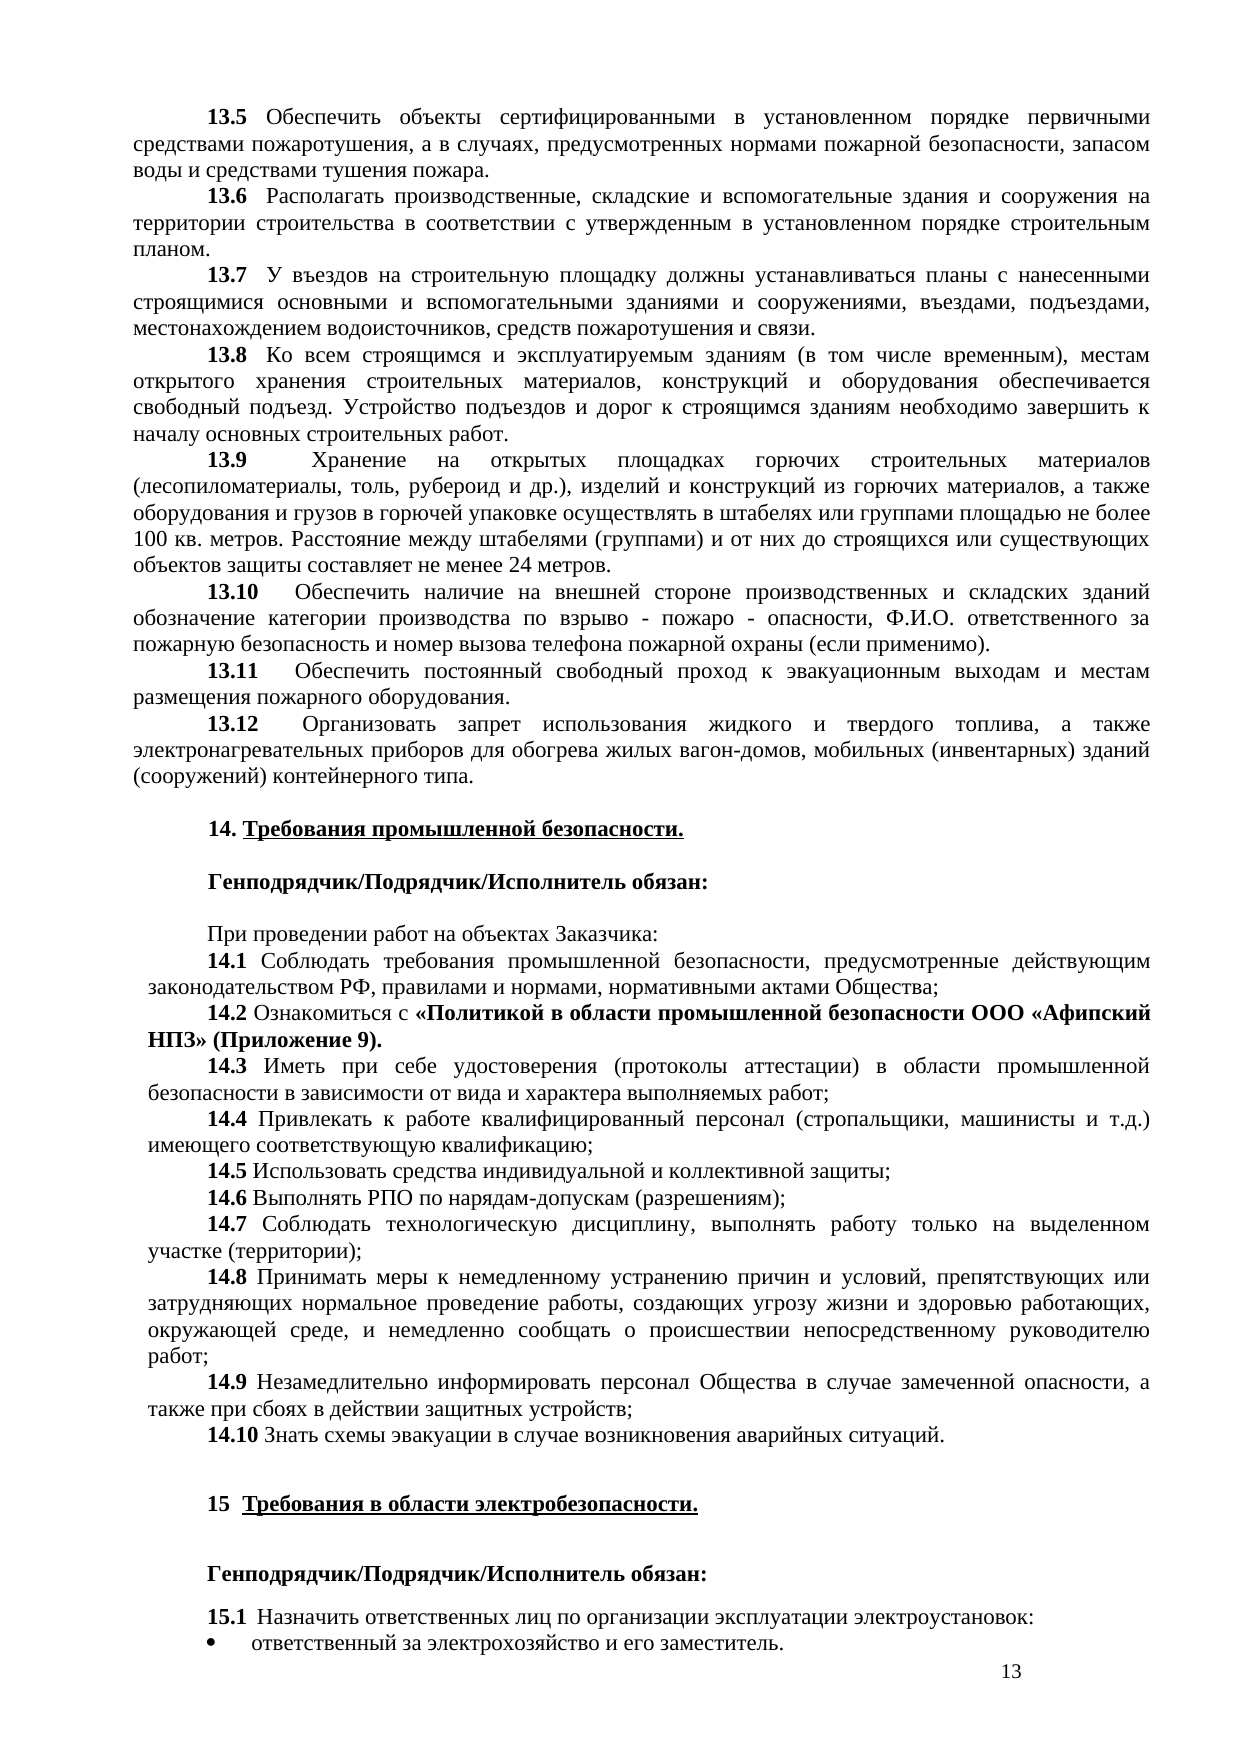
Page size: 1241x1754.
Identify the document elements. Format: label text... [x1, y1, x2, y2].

list При проведении работ на объектах Заказчика: [207, 920, 1152, 947]
list Обеспечить наличие на внешней стороне производственных и складских зданий обозначение категории производства по взрыво - пожаро - опасности, Ф.И.О. ответственного за пожарную безопасность и номер вызова телефона пожарной охраны (если применимо). [133, 578, 1152, 657]
list Требования в области электробезопасности. [207, 1491, 1152, 1517]
list 14. Требования промышленной безопасности. [208, 815, 1152, 841]
list 14.7 Соблюдать технологическую дисциплину, выполнять работу только на выделенном участке (территории); [148, 1210, 1152, 1263]
list ответственный за электрохозяйство и его заместитель. [133, 1629, 1152, 1656]
list Ко всем строящимся и эксплуатируемым зданиям (в том числе временным), местам открытого хранения строительных материалов, конструкций и оборудования обеспечивается свободный подъезд. Устройство подъездов и дорог к строящимся зданиям необходимо завершить к началу основных строительных работ. [133, 341, 1152, 446]
list Назначить ответственных лиц по организации эксплуатации электроустановок: [133, 1603, 1152, 1629]
list Обеспечить постоянный свободный проход к эвакуационным выходам и местам размещения пожарного оборудования. [133, 657, 1152, 709]
list У въездов на строительную площадку должны устанавливаться планы с нанесенными строящимися основными и вспомогательными зданиями и сооружениями, въездами, подъездами, местонахождением водоисточников, средств пожаротушения и связи. [133, 262, 1152, 341]
list Хранение на открытых площадках горючих строительных материалов (лесопиломатериалы, толь, рубероид и др.), изделий и конструкций из горючих материалов, а также оборудования и грузов в горючей упаковке осуществлять в штабелях или группами площадью не более 100 кв. метров. Расстояние между штабелями (группами) и от них до строящихся или существующих объектов защиты составляет не менее 24 метров. [133, 446, 1152, 578]
list 14.6 Выполнять РПО по нарядам-допускам (разрешениям); [207, 1184, 1152, 1210]
list 14.8 Принимать меры к немедленному устранению причин и условий, препятствующих или затрудняющих нормальное проведение работы, создающих угрозу жизни и здоровью работающих, окружающей среде, и немедленно сообщать о происшествии непосредственному руководителю работ; [148, 1263, 1152, 1368]
list 14.10 Знать схемы эвакуации в случае возникновения аварийных ситуаций. [207, 1421, 1152, 1447]
list 14.5 Использовать средства индивидуальной и коллективной защиты; [207, 1158, 1152, 1184]
list Обеспечить объекты сертифицированными в установленном порядке первичными средствами пожаротушения, а в случаях, предусмотренных нормами пожарной безопасности, запасом воды и средствами тушения пожара. [133, 103, 1152, 182]
list Располагать производственные, складские и вспомогательные здания и сооружения на территории строительства в соответствии с утвержденным в установленном порядке строительным планом. [133, 182, 1152, 262]
list 14.3 Иметь при себе удостоверения (протоколы аттестации) в области промышленной безопасности в зависимости от вида и характера выполняемых работ; [148, 1052, 1152, 1105]
list 14.4 Привлекать к работе квалифицированный персонал (стропальщики, машинисты и т.д.) имеющего соответствующую квалификацию; [148, 1105, 1152, 1158]
text Генподрядчик/Подрядчик/Исполнитель обязан: [133, 1560, 1152, 1586]
list Генподрядчик/Подрядчик/Исполнитель обязан: [208, 868, 1152, 894]
list 14.1 Соблюдать требования промышленной безопасности, предусмотренные действующим законодательством РФ, правилами и нормами, нормативными актами Общества; [148, 947, 1152, 999]
list 14.9 Незамедлительно информировать персонал Общества в случае замеченной опасности, а также при сбоях в действии защитных устройств; [148, 1368, 1152, 1421]
list Организовать запрет использования жидкого и твердого топлива, а также электронагревательных приборов для обогрева жилых вагон-домов, мобильных (инвентарных) зданий (сооружений) контейнерного типа. [133, 709, 1152, 789]
list 14.2 Ознакомиться с «Политикой в области промышленной безопасности ООО «Афипский НПЗ» (Приложение 9). [148, 999, 1152, 1052]
